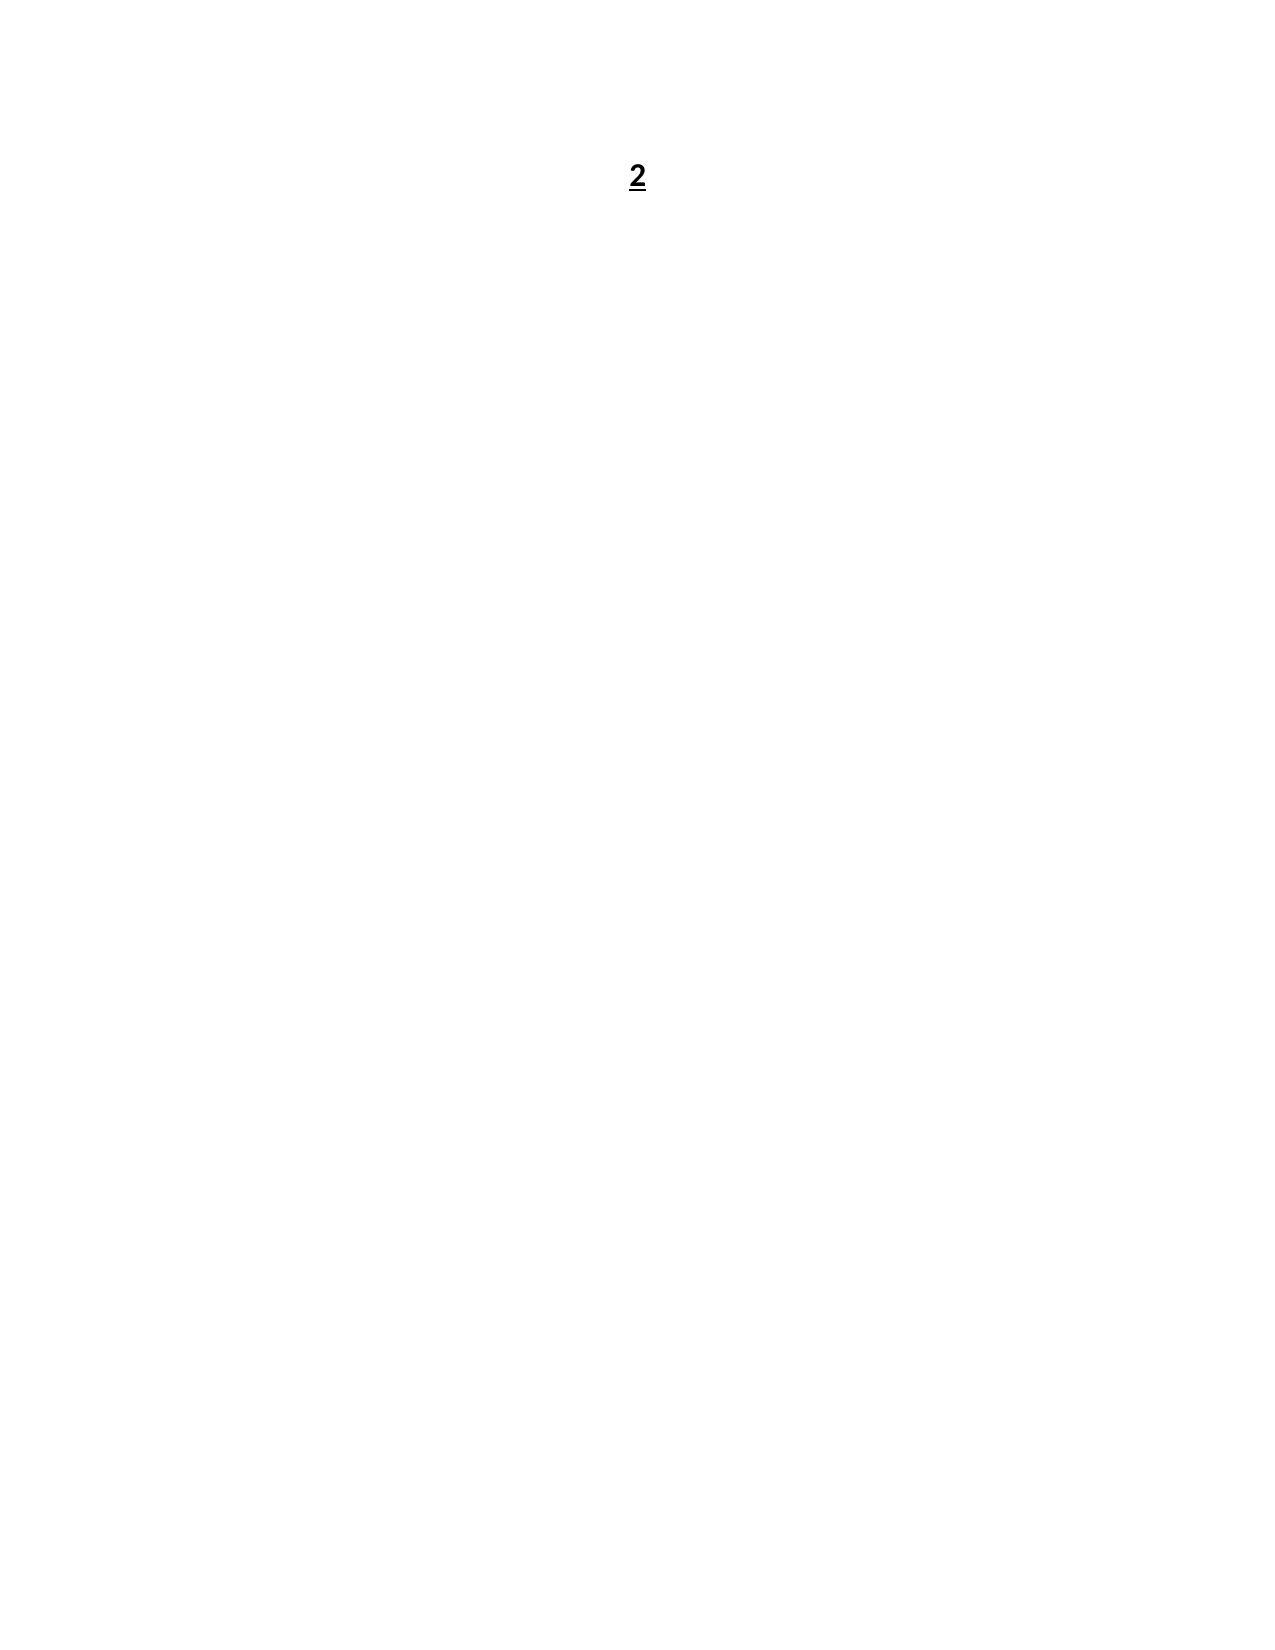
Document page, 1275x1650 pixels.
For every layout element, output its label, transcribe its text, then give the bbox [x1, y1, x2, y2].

subtitle 2 [150, 154, 1125, 195]
